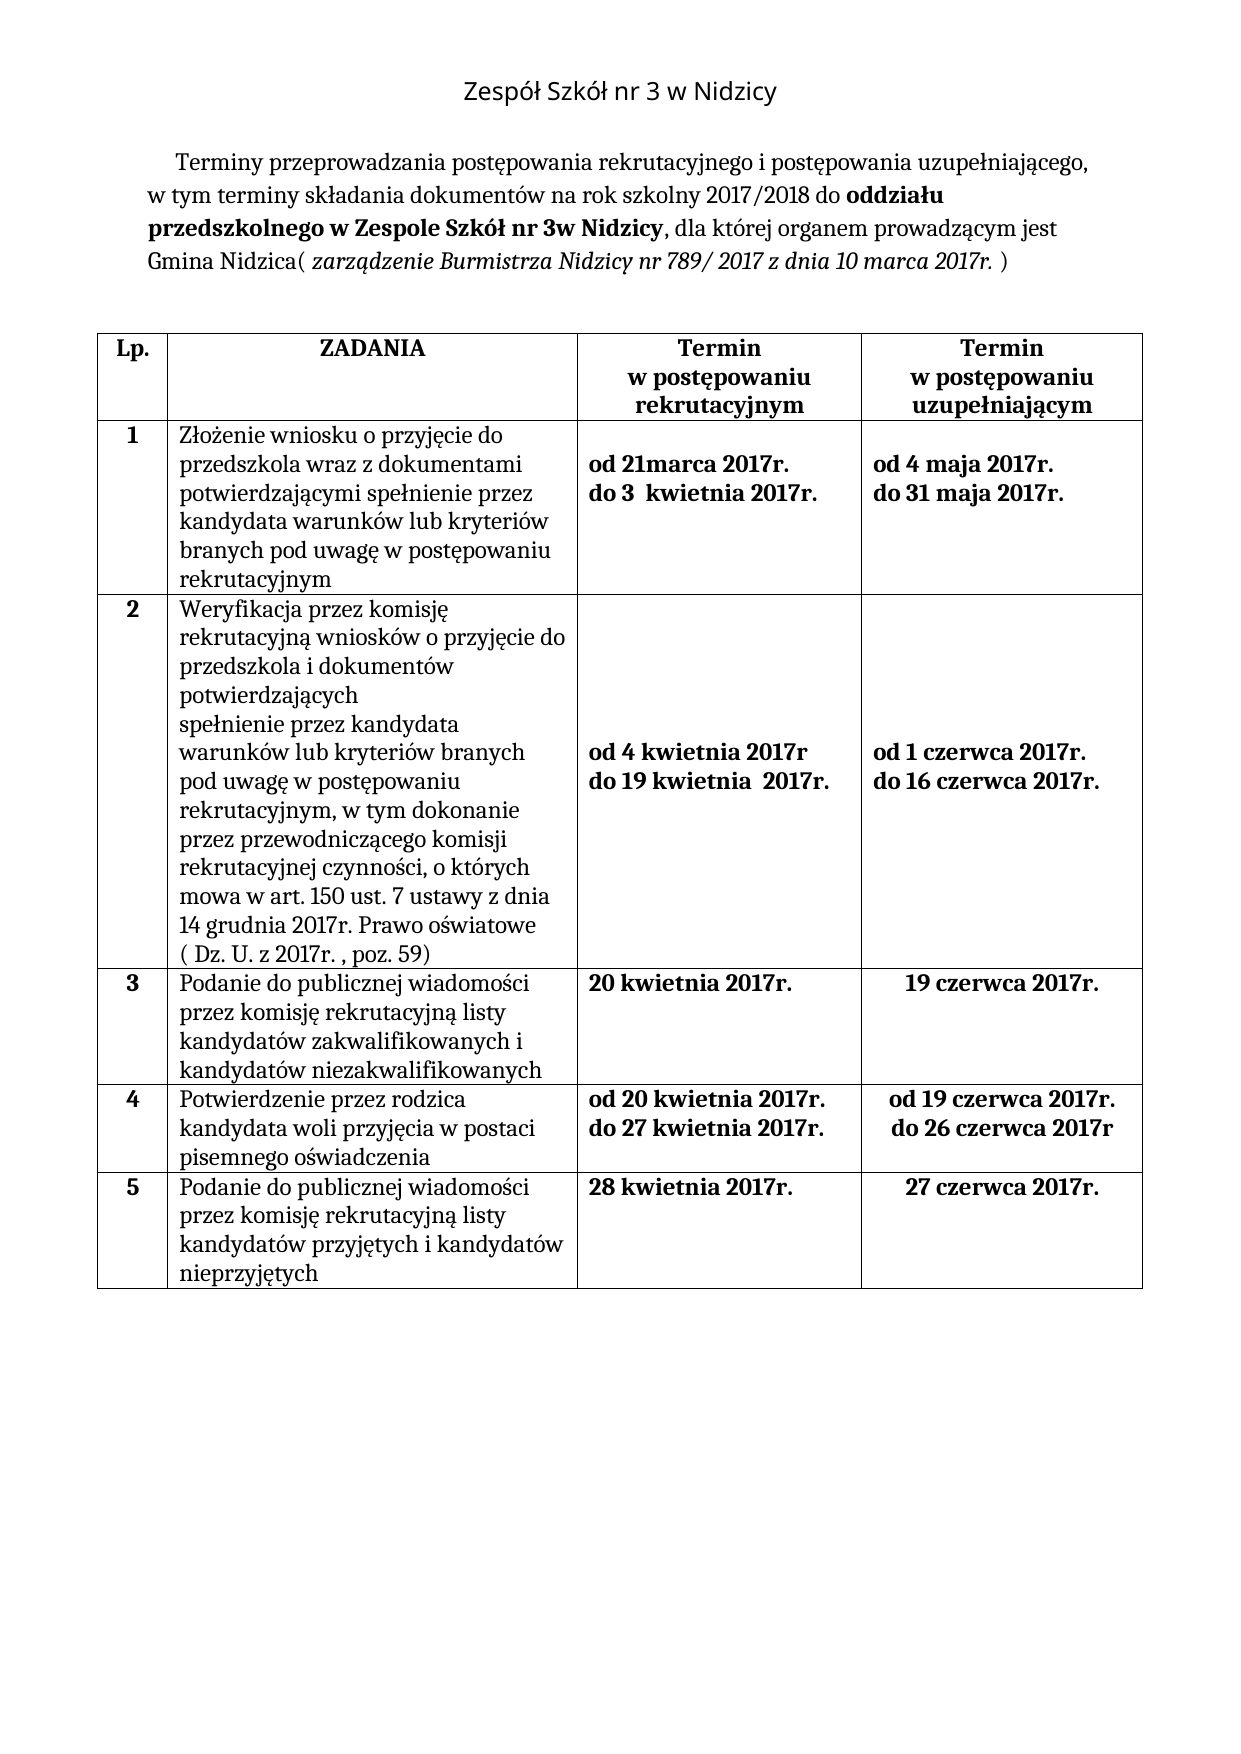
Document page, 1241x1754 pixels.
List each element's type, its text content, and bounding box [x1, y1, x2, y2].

table_cell Podanie do publicznej wiadomości przez komisję rekrutacyjną listy kandydatów przyjętych i kandydatów nieprzyjętych [168, 1173, 577, 1288]
table_cell 3 [98, 969, 167, 1084]
table_cell Potwierdzenie przez rodzica kandydata woli przyjęcia w postaci pisemnego oświadczenia [168, 1085, 577, 1172]
table_cell od 19 czerwca 2017r. do 26 czerwca 2017r [862, 1085, 1142, 1172]
table_cell od 21marca 2017r. do 3 kwietnia 2017r. [578, 421, 861, 593]
table_cell 27 czerwca 2017r. [862, 1173, 1142, 1288]
table_header ZADANIA [168, 334, 577, 420]
table_cell Podanie do publicznej wiadomości przez komisję rekrutacyjną listy kandydatów zakwalifikowanych i kandydatów niezakwalifikowanych [168, 969, 577, 1084]
table_cell 19 czerwca 2017r. [862, 969, 1142, 1084]
table_cell Weryfikacja przez komisję rekrutacyjną wniosków o przyjęcie do przedszkola i dokumentów potwierdzających spełnienie przez kandydata warunków lub kryteriów branych pod uwagę w postępowaniu rekrutacyjnym, w tym dokonanie przez przewodniczącego komisji rekrutacyjnej czynności, o których mowa w art. 150 ust. 7 ustawy z dnia 14 grudnia 2017r. Prawo oświatowe ( Dz. U. z 2017r. , poz. 59) [168, 595, 577, 968]
table_cell 1 [98, 421, 167, 593]
table_cell 5 [98, 1173, 167, 1288]
table_header Lp. [98, 334, 167, 420]
table_cell Złożenie wniosku o przyjęcie do przedszkola wraz z dokumentami potwierdzającymi spełnienie przez kandydata warunków lub kryteriów branych pod uwagę w postępowaniu rekrutacyjnym [168, 421, 577, 593]
table_header Termin w postępowaniu uzupełniającym [862, 334, 1142, 420]
table_cell od 20 kwietnia 2017r. do 27 kwietnia 2017r. [578, 1085, 861, 1172]
text Terminy przeprowadzania postępowania rekrutacyjnego i postępowania uzupełniającego, w tym terminy składania dokumentów na rok szkolny 2017/2018 do oddziału przedszkolnego w Zespole Szkół nr 3w Nidzicy, dla której organem prowadzącym jest Gmina Nidzica( zarządzenie Burmistrza Nidzicy nr 789/ 2017 z dnia 10 marca 2017r. ) [148, 148, 1093, 275]
table_cell 4 [98, 1085, 167, 1172]
table_cell 28 kwietnia 2017r. [578, 1173, 861, 1288]
table_cell od 1 czerwca 2017r. do 16 czerwca 2017r. [862, 595, 1142, 968]
table_cell od 4 kwietnia 2017r do 19 kwietnia 2017r. [578, 595, 861, 968]
table_cell 2 [98, 595, 167, 968]
table_header Termin w postępowaniu rekrutacyjnym [578, 334, 861, 420]
table_cell od 4 maja 2017r. do 31 maja 2017r. [862, 421, 1142, 593]
table_cell 20 kwietnia 2017r. [578, 969, 861, 1084]
